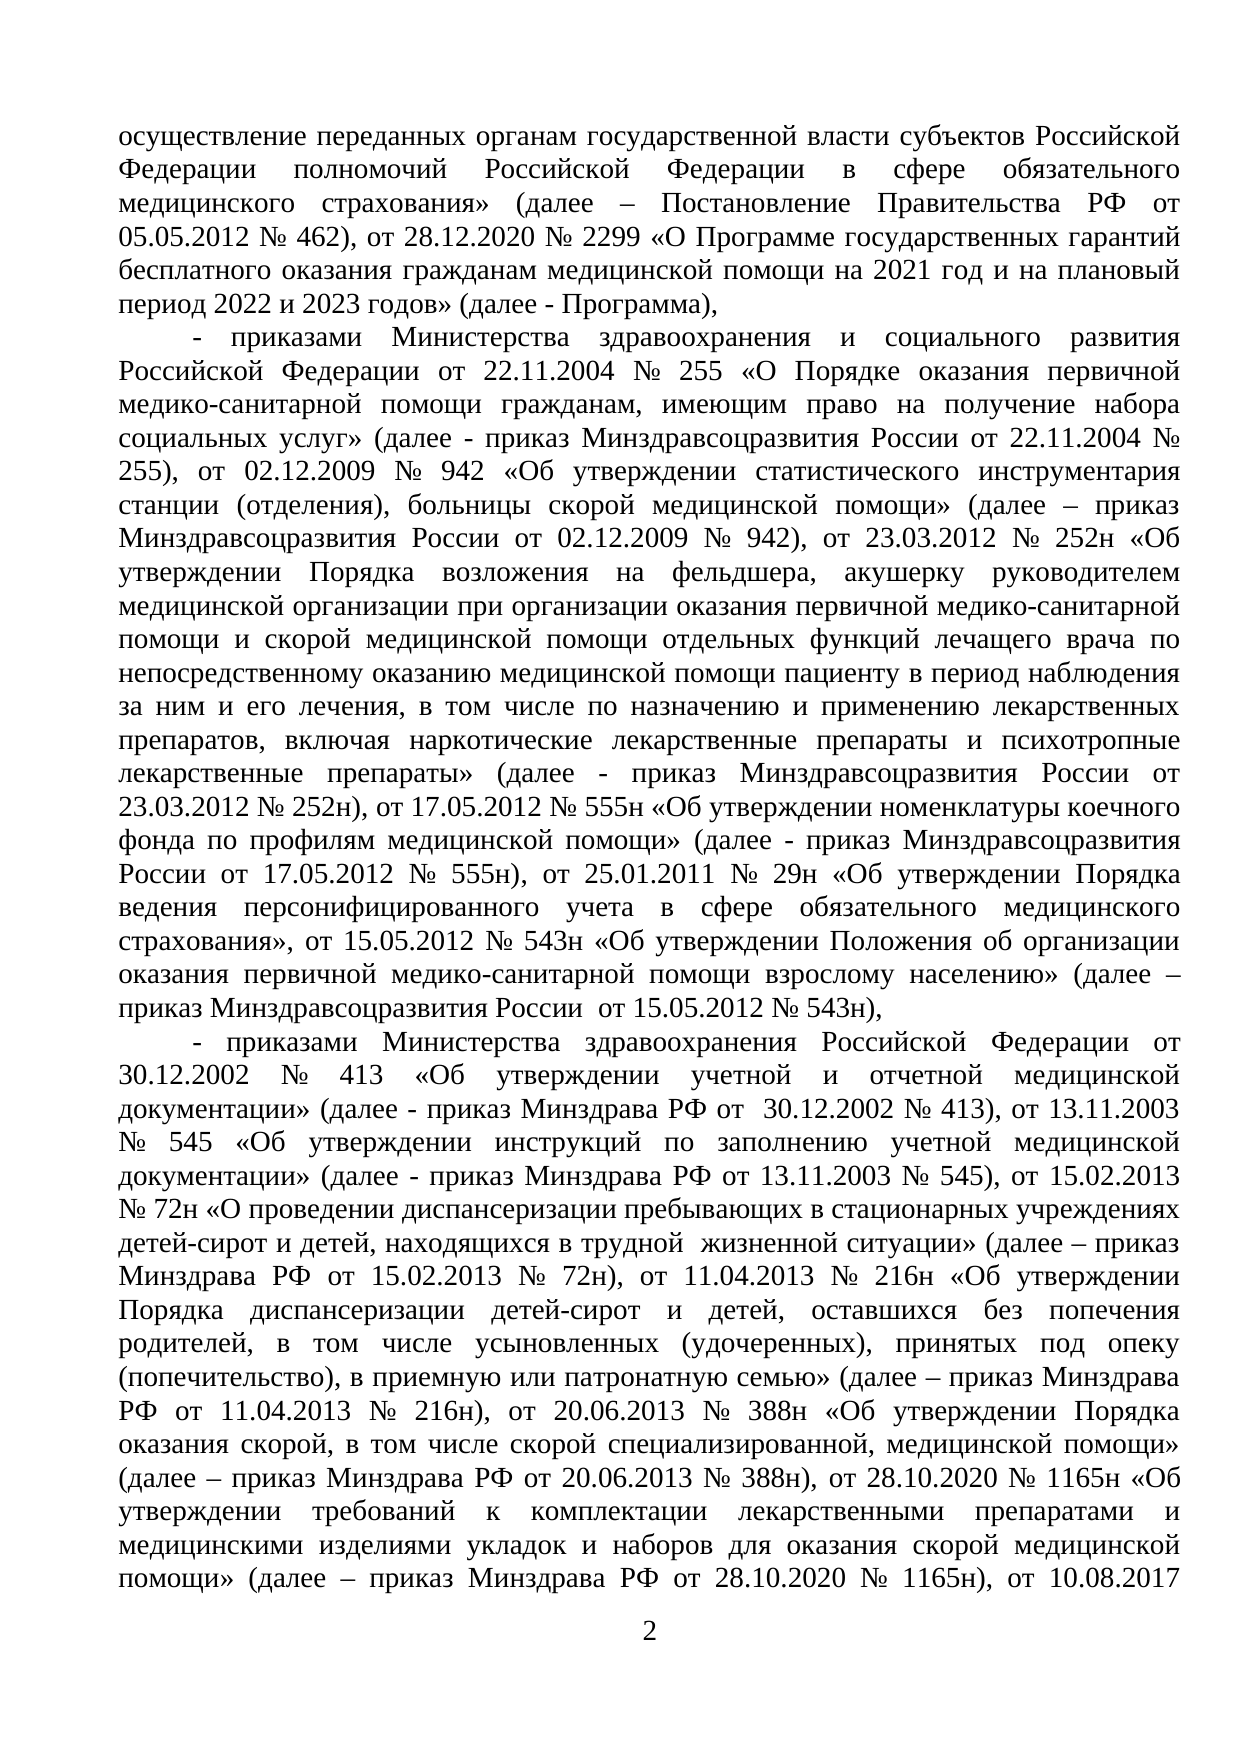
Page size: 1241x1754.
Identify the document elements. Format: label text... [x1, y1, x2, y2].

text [118, 1024, 1181, 1594]
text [118, 118, 1181, 319]
text - приказами Министерства здравоохранения и социального развития Российской Федерации от 22.11.2004 № 255 «О Порядке оказания первичной медико-санитарной помощи гражданам, имеющим право на получение набора социальных услуг» (далее - приказ Минздравсоцразвития России от 22.11.2004 № 255), от 02.12.2009 № 942 «Об утверждении статистического инструментария станции (отделения), больницы скорой медицинской помощи» (далее – приказ Минздравсоцразвития России от 02.12.2009 № 942), от 23.03.2012 № 252н «Об утверждении Порядка возложения на фельдшера, акушерку руководителем медицинской организации при организации оказания первичной медико-санитарной помощи и скорой медицинской помощи отдельных функций лечащего врача по непосредственному оказанию медицинской помощи пациенту в период наблюдения за ним и его лечения, в том числе по назначению и применению лекарственных препаратов, включая наркотические лекарственные препараты и психотропные лекарственные препараты» (далее - приказ Минздравсоцразвития России от 23.03.2012 № 252н), от 17.05.2012 № 555н «Об утверждении номенклатуры коечного фонда по профилям медицинской помощи» (далее - приказ Минздравсоцразвития России от 17.05.2012 № 555н), от 25.01.2011 № 29н «Об утверждении Порядка ведения персонифицированного учета в сфере обязательного медицинского страхования», от 15.05.2012 № 543н «Об утверждении Положения об организации оказания первичной медико-санитарной помощи взрослому населению» (далее – приказ Минздравсоцразвития России от 15.05.2012 № 543н), [118, 319, 1181, 1024]
